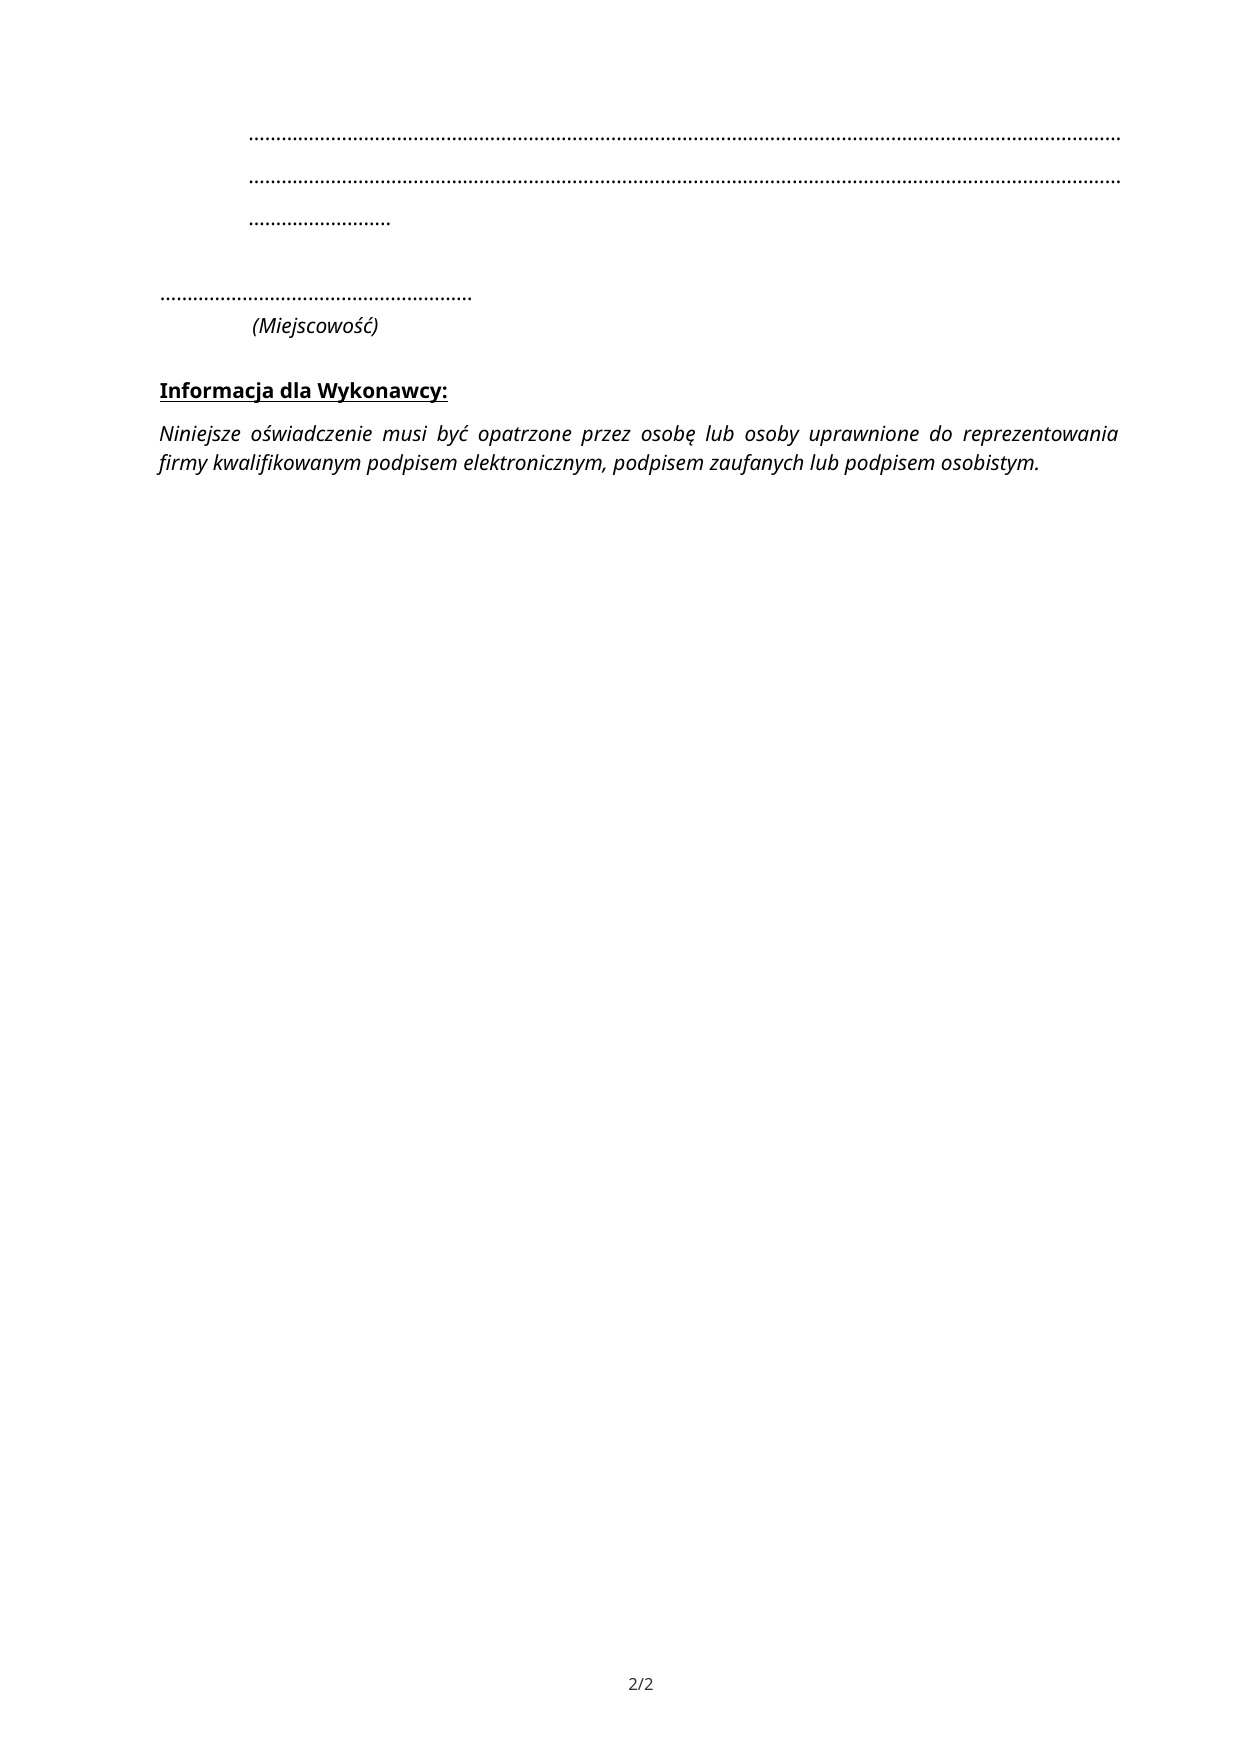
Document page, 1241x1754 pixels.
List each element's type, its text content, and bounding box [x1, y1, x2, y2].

text ………………………………………………… [159, 278, 1122, 307]
text (Miejscowość) [166, 311, 1122, 339]
text ……………………………………………………………………………………………………………………………………………………………………………………………………………………………………………………………………………………………………………….. [248, 118, 1122, 232]
text Niniejsze oświadczenie musi być opatrzone przez osobę lub osoby uprawnione do reprezentowania firmy kwalifikowanym podpisem elektronicznym, podpisem zaufanych lub podpisem osobistym. [159, 419, 1122, 477]
text Informacja dla Wykonawcy: [159, 376, 1122, 405]
